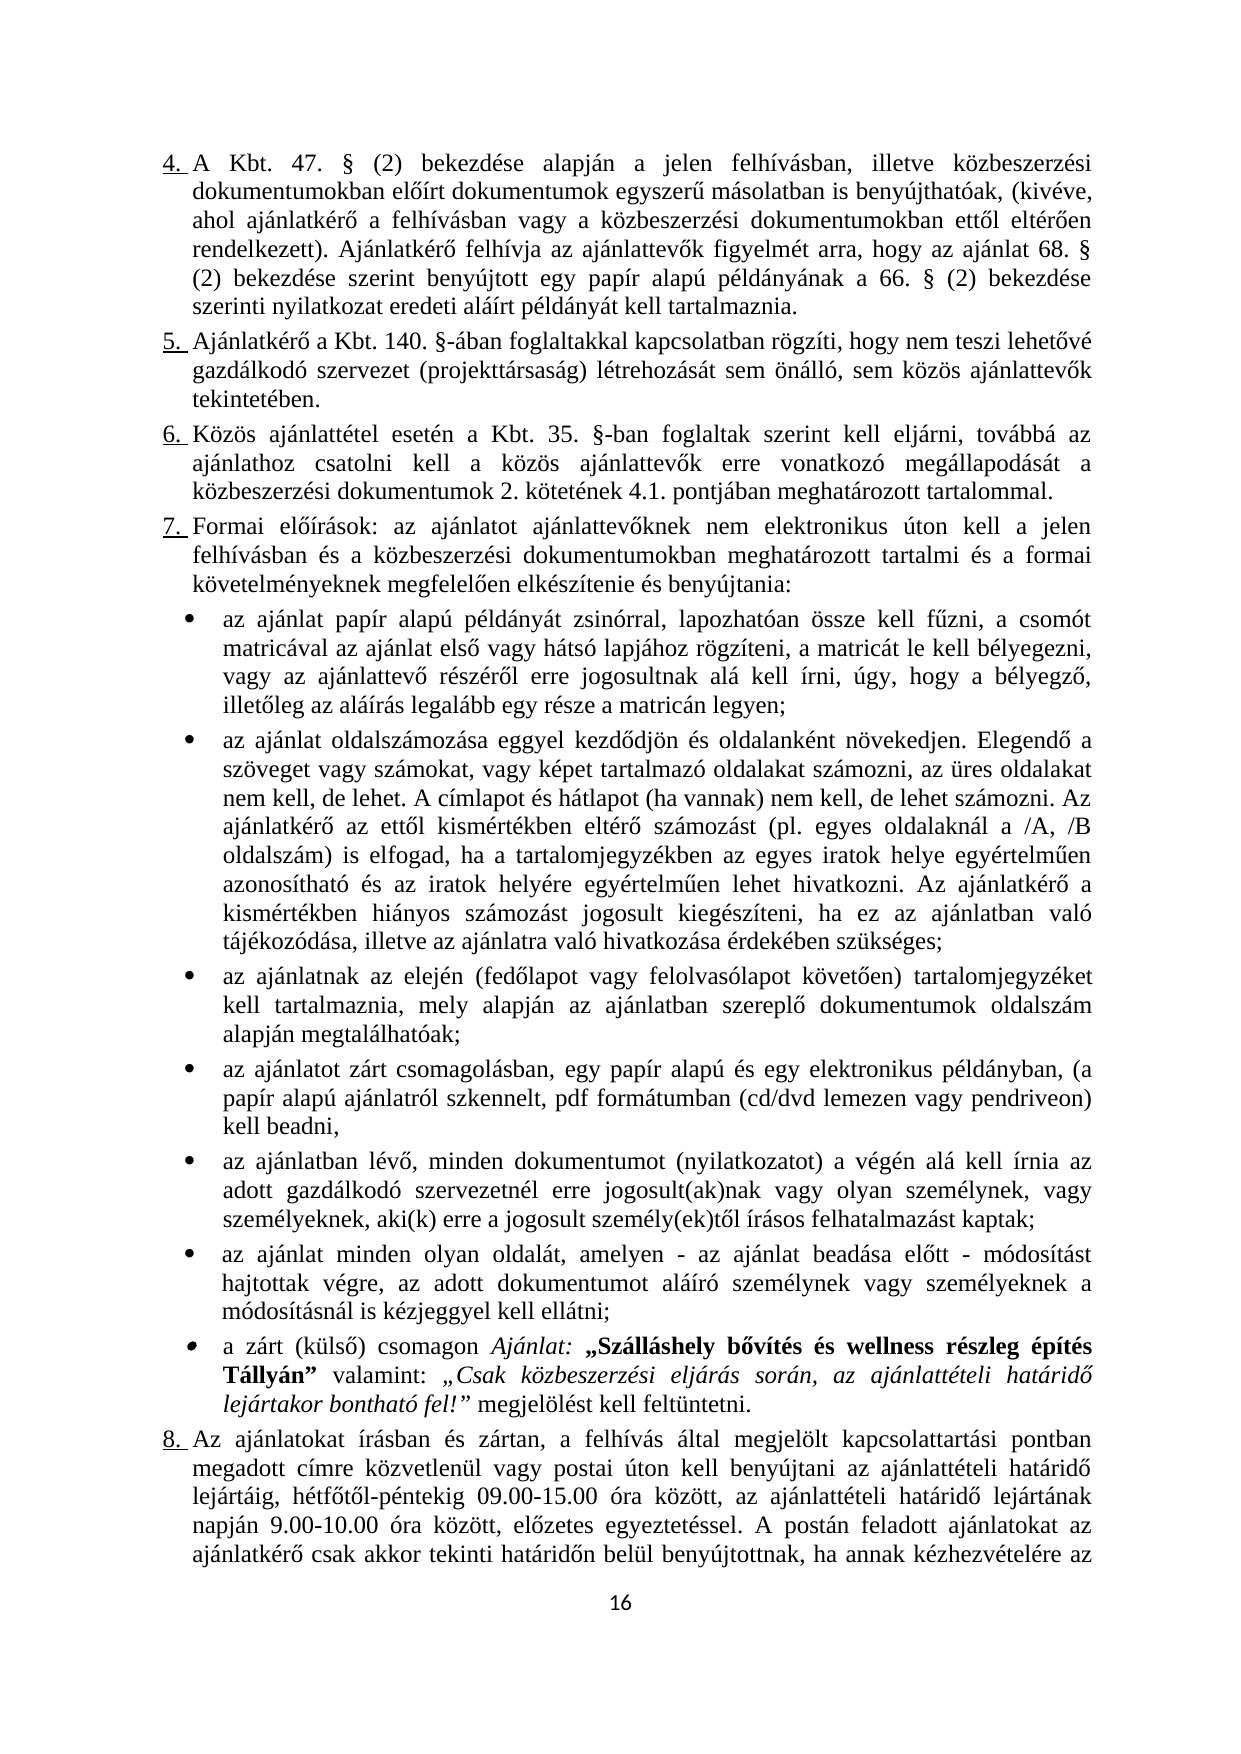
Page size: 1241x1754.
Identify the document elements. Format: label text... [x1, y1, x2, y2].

list az ajánlatnak az elején (fedőlapot vagy felolvasólapot követően) tartalomjegyzéket kell tartalmaznia, mely alapján az ajánlatban szereplő dokumentumok oldalszám alapján megtalálhatóak; [185, 961, 1093, 1048]
list a zárt (külső) csomagon Ajánlat: „Szálláshely bővítés és wellness részleg építés Tállyán” valamint: „Csak közbeszerzési eljárás során, az ajánlattételi határidő lejártakor bontható fel!” megjelölést kell feltüntetni. [185, 1331, 1093, 1418]
list az ajánlatot zárt csomagolásban, egy papír alapú és egy elektronikus példányban, (a papír alapú ajánlatról szkennelt, pdf formátumban (cd/dvd lemezen vagy pendriveon) kell beadni, [185, 1054, 1093, 1140]
list az ajánlatban lévő, minden dokumentumot (nyilatkozatot) a végén alá kell írnia az adott gazdálkodó szervezetnél erre jogosult(ak)nak vagy olyan személynek, vagy személyeknek, aki(k) erre a jogosult személy(ek)től írásos felhatalmazást kaptak; [185, 1146, 1093, 1233]
list az ajánlat papír alapú példányát zsinórral, lapozhatóan össze kell fűzni, a csomót matricával az ajánlat első vagy hátsó lapjához rögzíteni, a matricát le kell bélyegezni, vagy az ajánlattevő részéről erre jogosultnak alá kell írni, úgy, hogy a bélyegző, illetőleg az aláírás legalább egy része a matricán legyen; [185, 604, 1093, 719]
list Közös ajánlattétel esetén a Kbt. 35. §-ban foglaltak szerint kell eljárni, továbbá az ajánlathoz csatolni kell a közös ajánlattevők erre vonatkozó megállapodását a közbeszerzési dokumentumok 2. kötetének 4.1. pontjában meghatározott tartalommal. [162, 419, 1093, 505]
list Ajánlatkérő a Kbt. 140. §-ában foglaltakkal kapcsolatban rögzíti, hogy nem teszi lehetővé gazdálkodó szervezet (projekttársaság) létrehozását sem önálló, sem közös ajánlattevők tekintetében. [162, 326, 1093, 413]
list A Kbt. 47. § (2) bekezdése alapján a jelen felhívásban, illetve közbeszerzési dokumentumokban előírt dokumentumok egyszerű másolatban is benyújthatóak, (kivéve, ahol ajánlatkérő a felhívásban vagy a közbeszerzési dokumentumokban ettől eltérően rendelkezett). Ajánlatkérő felhívja az ajánlattevők figyelmét arra, hogy az ajánlat 68. § (2) bekezdése szerint benyújtott egy papír alapú példányának a 66. § (2) bekezdése szerinti nyilatkozat eredeti aláírt példányát kell tartalmaznia. [162, 148, 1093, 320]
list Formai előírások: az ajánlatot ajánlattevőknek nem elektronikus úton kell a jelen felhívásban és a közbeszerzési dokumentumokban meghatározott tartalmi és a formai követelményeknek megfelelően elkészítenie és benyújtania: [162, 511, 1093, 598]
list az ajánlat oldalszámozása eggyel kezdődjön és oldalanként növekedjen. Elegendő a szöveget vagy számokat, vagy képet tartalmazó oldalakat számozni, az üres oldalakat nem kell, de lehet. A címlapot és hátlapot (ha vannak) nem kell, de lehet számozni. Az ajánlatkérő az ettől kismértékben eltérő számozást (pl. egyes oldalaknál a /A, /B oldalszám) is elfogad, ha a tartalomjegyzékben az egyes iratok helye egyértelműen azonosítható és az iratok helyére egyértelműen lehet hivatkozni. Az ajánlatkérő a kismértékben hiányos számozást jogosult kiegészíteni, ha ez az ajánlatban való tájékozódása, illetve az ajánlatra való hivatkozása érdekében szükséges; [185, 725, 1093, 955]
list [162, 1424, 1093, 1568]
list az ajánlat minden olyan oldalát, amelyen - az ajánlat beadása előtt - módosítást hajtottak végre, az adott dokumentumot aláíró személynek vagy személyeknek a módosításnál is kézjeggyel kell ellátni; [185, 1239, 1093, 1325]
